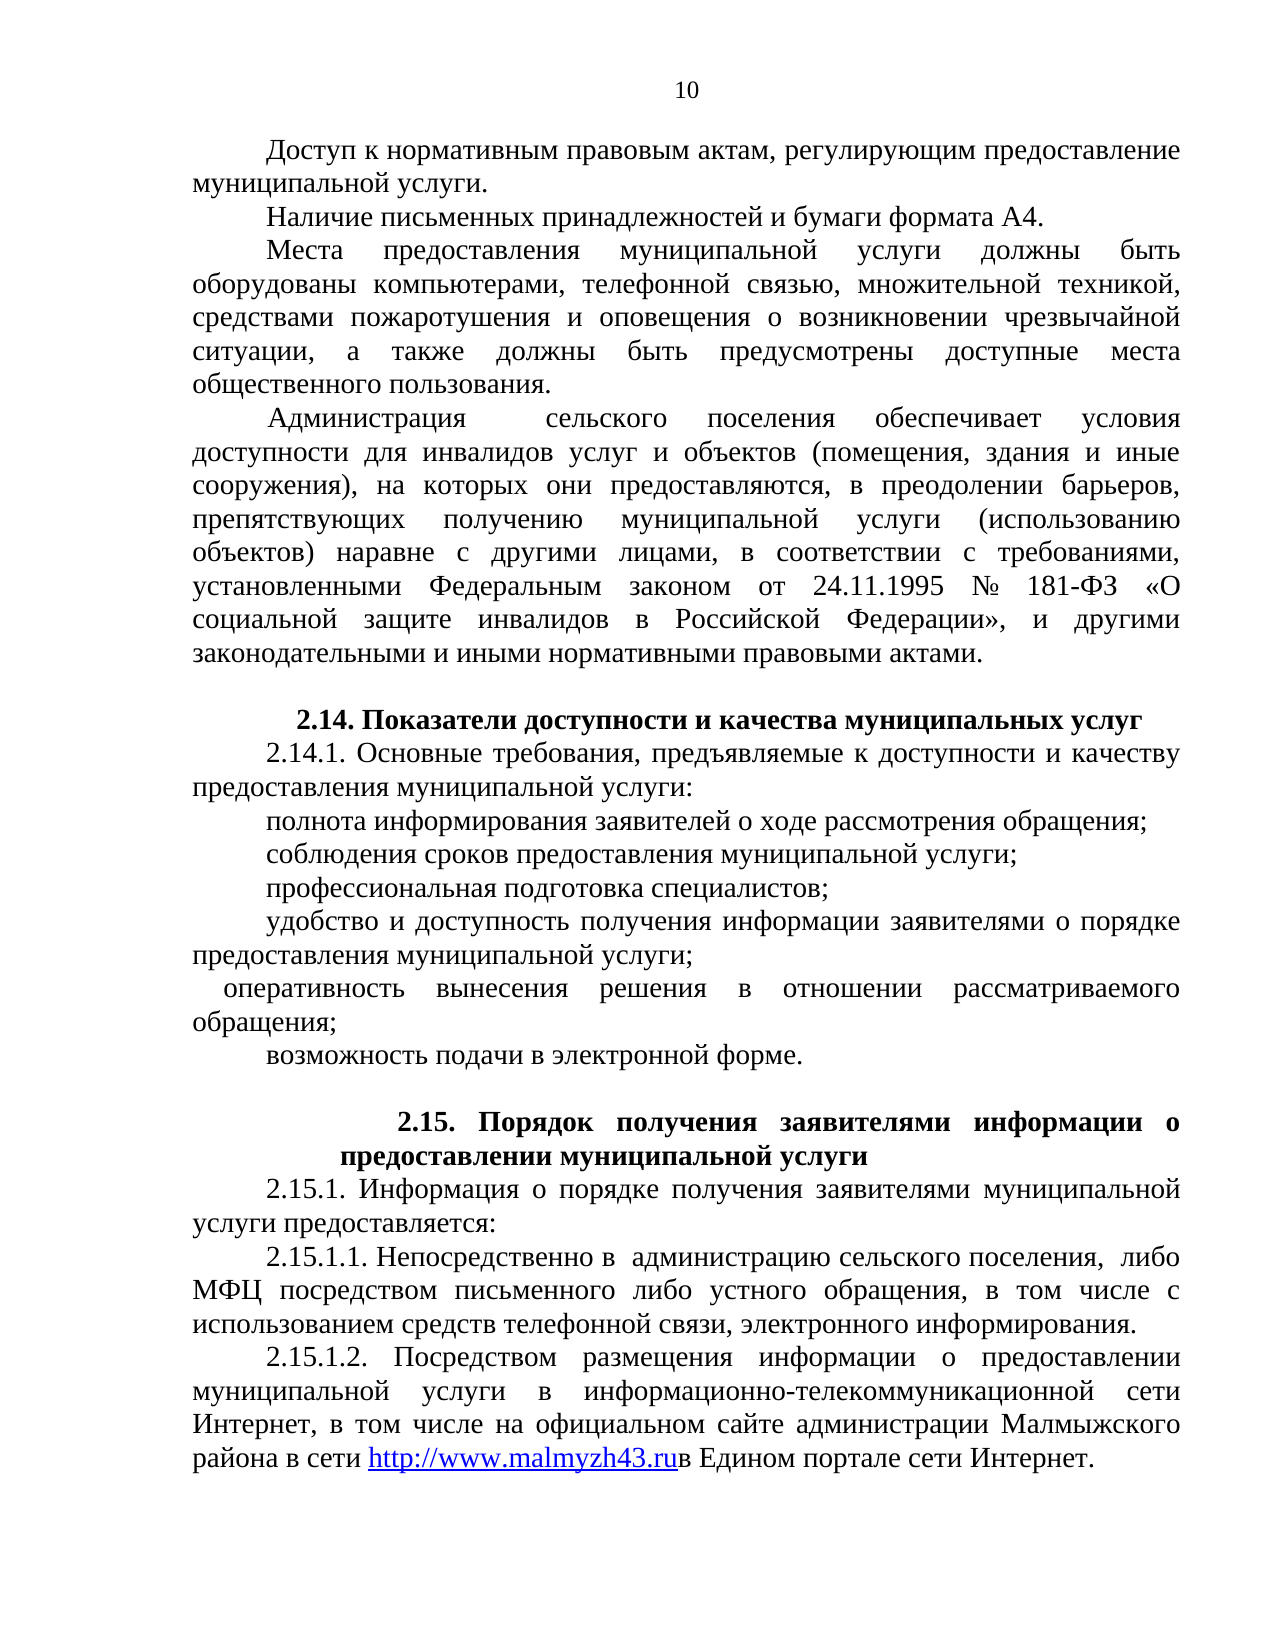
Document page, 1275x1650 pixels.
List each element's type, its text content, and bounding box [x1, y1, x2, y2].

text удобство и доступность получения информации заявителями о порядке предоставления муниципальной услуги; [192, 903, 1181, 970]
text 2.15.1. Информация о порядке получения заявителями муниципальной услуги предоставляется: [192, 1172, 1181, 1239]
text полнота информирования заявителей о ходе рассмотрения обращения; [192, 803, 1181, 836]
text оперативность вынесения решения в отношении рассматриваемого обращения; [192, 970, 1181, 1037]
text соблюдения сроков предоставления муниципальной услуги; [192, 836, 1181, 870]
text Доступ к нормативным правовым актам, регулирующим предоставление муниципальной услуги. [192, 132, 1181, 199]
text Места предоставления муниципальной услуги должны быть оборудованы компьютерами, телефонной связью, множительной техникой, средствами пожаротушения и оповещения о возникновении чрезвычайной ситуации, а также должны быть предусмотрены доступные места общественного пользования. [192, 232, 1181, 400]
text Наличие письменных принадлежностей и бумаги формата А4. [192, 199, 1181, 232]
text Администрация сельского поселения обеспечивает условия доступности для инвалидов услуг и объектов (помещения, здания и иные сооружения), на которых они предоставляются, в преодолении барьеров, препятствующих получению муниципальной услуги (использованию объектов) наравне с другими лицами, в соответствии с требованиями, установленными Федеральным законом от 24.11.1995 № 181-ФЗ «О социальной защите инвалидов в Российской Федерации», и другими законодательными и иными нормативными правовыми актами. [192, 400, 1181, 668]
text профессиональная подготовка специалистов; [192, 870, 1181, 903]
text 2.15.1.2. Посредством размещения информации о предоставлении муниципальной услуги в информационно-телекоммуникационной сети Интернет, в том числе на официальном сайте администрации Малмыжского района в сети http://www.malmyzh43.ruв Едином портале сети Интернет. [192, 1339, 1181, 1473]
text возможность подачи в электронной форме. [192, 1037, 1181, 1071]
text 2.14.1. Основные требования, предъявляемые к доступности и качеству предоставления муниципальной услуги: [192, 736, 1181, 803]
text 2.14. Показатели доступности и качества муниципальных услуг [192, 702, 1181, 736]
text 2.15.1.1. Непосредственно в администрацию сельского поселения, либо МФЦ посредством письменного либо устного обращения, в том числе с использованием средств телефонной связи, электронного информирования. [192, 1239, 1181, 1339]
text 2.15. Порядок получения заявителями информации о предоставлении муниципальной услуги [192, 1104, 1181, 1172]
